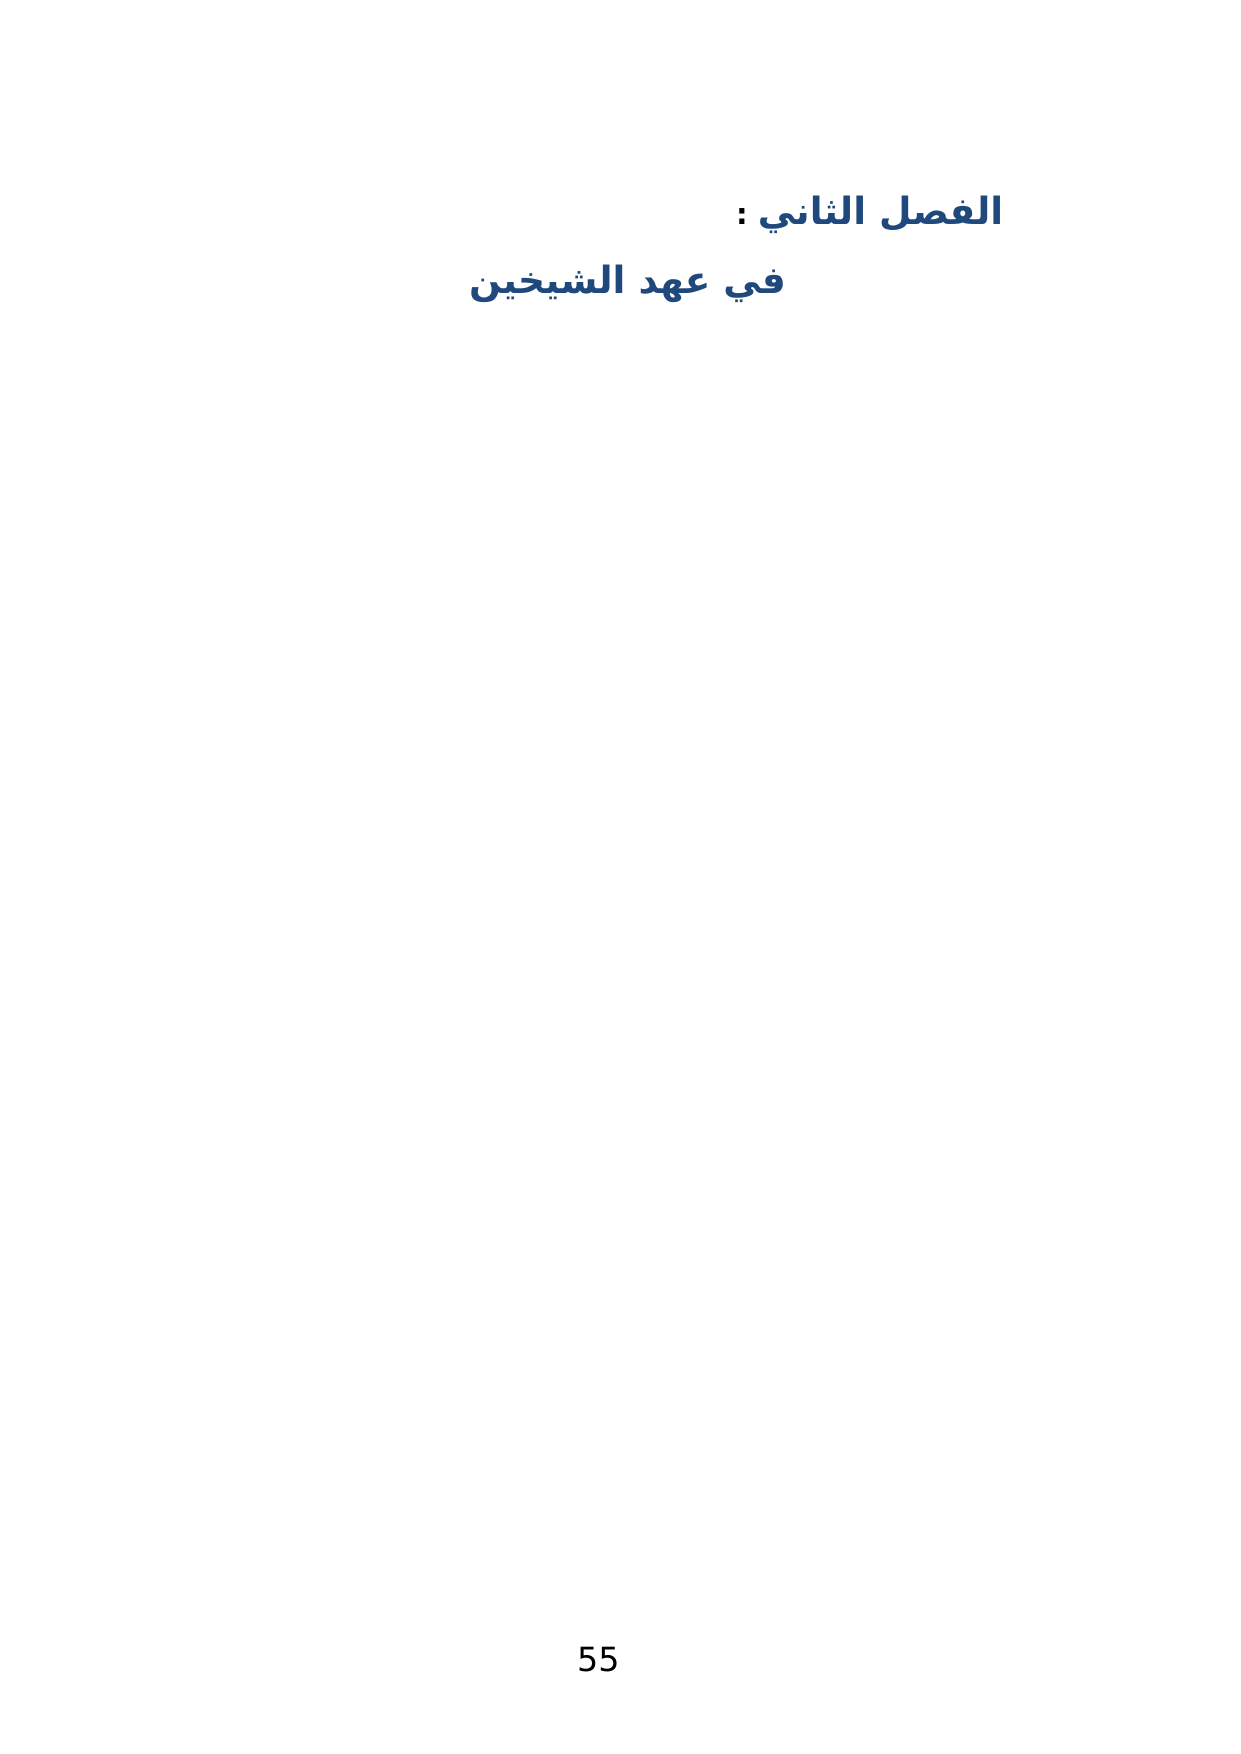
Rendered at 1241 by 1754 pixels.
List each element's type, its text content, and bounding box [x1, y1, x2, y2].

subtitle في عهد الشيخين [222, 258, 1033, 302]
subtitle الفصل الثاني : [222, 190, 1033, 233]
